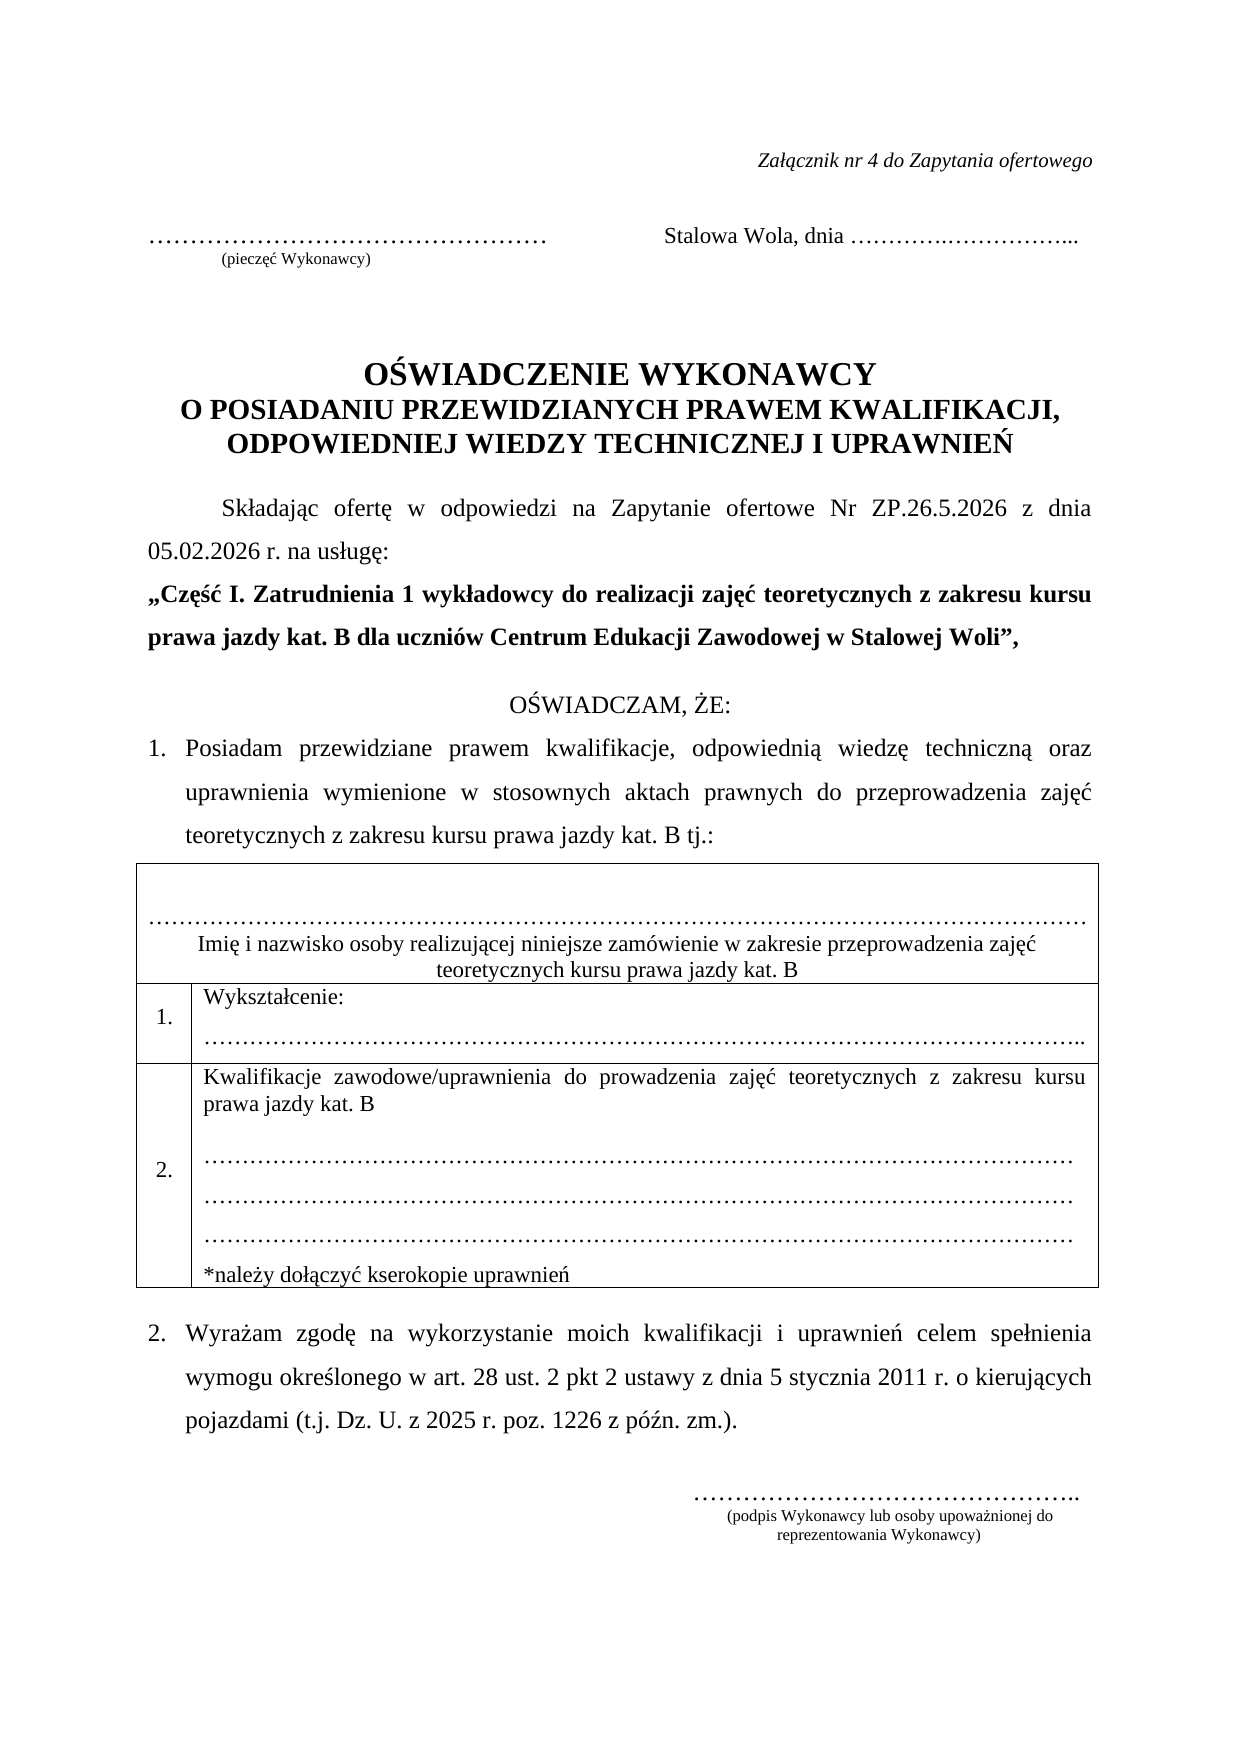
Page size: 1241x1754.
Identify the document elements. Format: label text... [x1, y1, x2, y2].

table_header …………………………………………………………………………………………………………… Imię i nazwisko osoby realizującej niniejsze zamówienie w zakresie przeprowadzenia zajęć teoretycznych kursu prawa jazdy kat. B [137, 864, 1098, 982]
text O POSIADANIU PRZEWIDZIANYCH PRAWEM KWALIFIKACJI, ODPOWIEDNIEJ WIEDZY TECHNICZNEJ I UPRAWNIEŃ [148, 392, 1093, 459]
table_cell 1. [137, 984, 191, 1062]
text (podpis Wykonawcy lub osoby upoważnionej do reprezentowania Wykonawcy) [148, 1505, 1093, 1544]
text OŚWIADCZENIE WYKONAWCY [148, 354, 1093, 392]
list Posiadam przewidziane prawem kwalifikacje, odpowiednią wiedzę techniczną oraz uprawnienia wymienione w stosownych aktach prawnych do przeprowadzenia zajęć teoretycznych z zakresu kursu prawa jazdy kat. B tj.: [148, 733, 1093, 848]
text „Część I. Zatrudnienia 1 wykładowcy do realizacji zajęć teoretycznych z zakresu kursu prawa jazdy kat. B dla uczniów Centrum Edukacji Zawodowej w Stalowej Woli”, [148, 579, 1093, 651]
text ………………………………………… Stalowa Wola, dnia ………….……………... [148, 220, 1093, 248]
table_cell Kwalifikacje zawodowe/uprawnienia do prowadzenia zajęć teoretycznych z zakresu kursu prawa jazdy kat. B …………………………………………………………………………………………………… …………………………………………………………………………………………………… …………………………………………………………………………………………………… *należy dołączyć kserokopie uprawnień [192, 1064, 1098, 1287]
text Składając ofertę w odpowiedzi na Zapytanie ofertowe Nr ZP.26.5.2026 z dnia 05.02.2026 r. na usługę: [148, 493, 1093, 565]
list Wyrażam zgodę na wykorzystanie moich kwalifikacji i uprawnień celem spełnienia wymogu określonego w art. 28 ust. 2 pkt 2 ustawy z dnia 5 stycznia 2011 r. o kierujących pojazdami (t.j. Dz. U. z 2025 r. poz. 1226 z późn. zm.). [148, 1318, 1093, 1433]
table_cell 2. [137, 1064, 191, 1287]
text ……………………………………….. [679, 1477, 1093, 1505]
table_cell Wykształcenie: …………………………………………………………………………………………………….. [192, 984, 1098, 1062]
text (pieczęć Wykonawcy) [148, 248, 1093, 268]
text Załącznik nr 4 do Zapytania ofertowego [148, 148, 1093, 172]
text OŚWIADCZAM, ŻE: [148, 690, 1093, 719]
